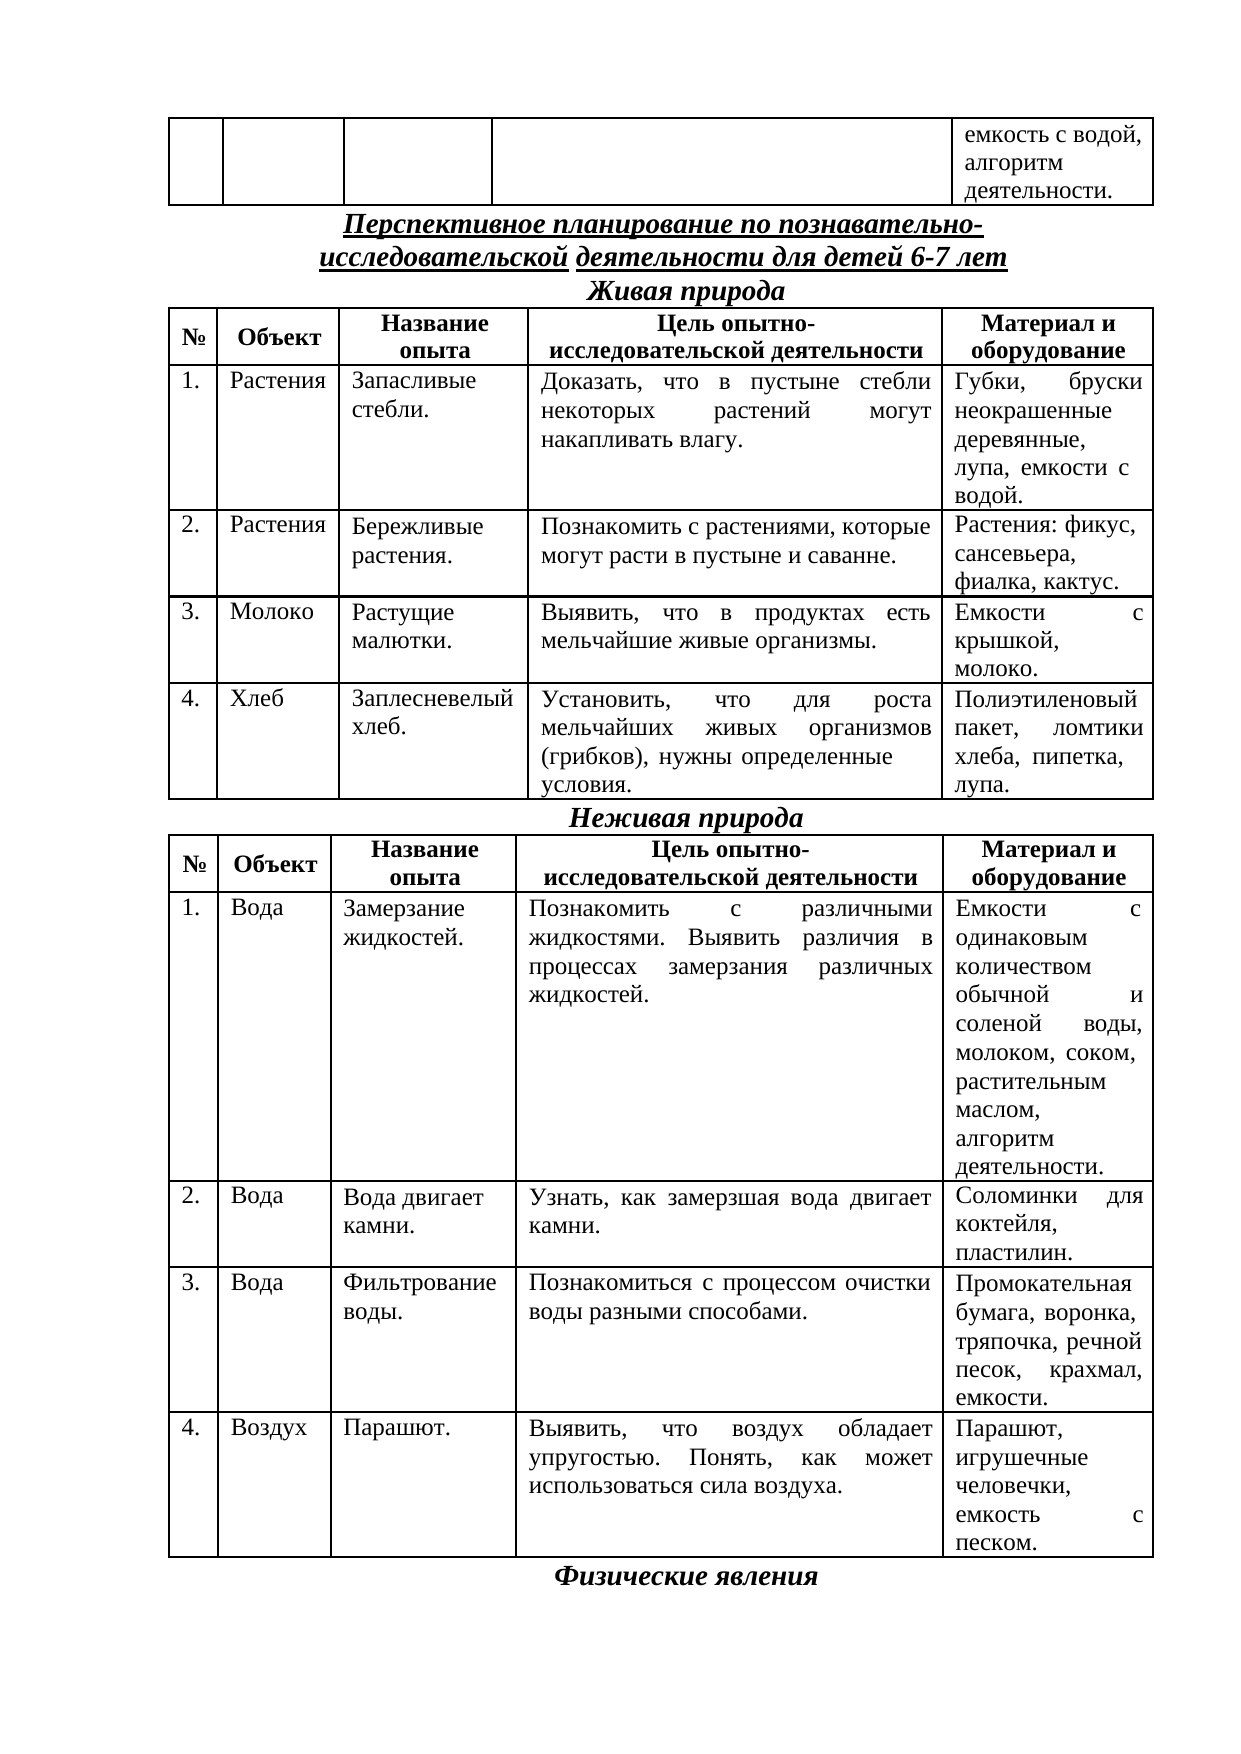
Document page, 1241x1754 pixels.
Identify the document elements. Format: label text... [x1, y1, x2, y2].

table_header [224, 119, 343, 204]
table_cell Познакомить с различными жидкостями. Выявить различия в процессах замерзания различных жидкостей. [517, 893, 942, 1180]
table_cell Емкости с одинаковым количеством обычной и соленой воды, молоком, соком, растительным маслом, алгоритм деятельности. [944, 893, 1152, 1180]
table_cell 4. [170, 1413, 217, 1556]
table_header Объект [218, 309, 338, 364]
table_header Материал и оборудование [944, 836, 1152, 891]
table_cell 2. [170, 1182, 217, 1266]
text Физические явления [251, 1558, 1124, 1592]
table_cell Вода двигает камни. [332, 1182, 515, 1266]
table_cell Бережливые растения. [340, 511, 527, 595]
table_cell Познакомиться с процессом очистки воды разными способами. [517, 1268, 942, 1411]
table_cell Узнать, как замерзшая вода двигает камни. [517, 1182, 942, 1266]
table_cell Вода [219, 1182, 330, 1266]
table_cell Познакомить с растениями, которые могут расти в пустыне и саванне. [529, 511, 941, 595]
table_header № [170, 309, 216, 364]
table_cell Выявить, что в продуктах есть мельчайшие живые организмы. [529, 598, 941, 682]
table_cell Молоко [218, 598, 338, 682]
table_header Цель опытно- исследовательской деятельности [517, 836, 942, 891]
table_cell Растения [218, 366, 338, 509]
text Живая природа [251, 273, 1124, 307]
text Перспективное планирование по познавательно-исследовательской деятельности для детей 6-7 лет [219, 206, 1109, 273]
table_cell Заплесневелый хлеб. [340, 684, 527, 798]
table_header [170, 119, 222, 204]
table_cell Вода [219, 893, 330, 1180]
text Неживая природа [251, 800, 1123, 834]
table_cell Парашют, игрушечные человечки, емкость с песком. [944, 1413, 1152, 1556]
table_cell Губки, бруски неокрашенные деревянные, лупа, емкости с водой. [943, 366, 1152, 509]
table_header [493, 119, 951, 204]
table_header Цель опытно- исследовательской деятельности [529, 309, 941, 364]
table_cell 1. [170, 893, 217, 1180]
table_cell Воздух [219, 1413, 330, 1556]
table_cell Хлеб [218, 684, 338, 798]
table_cell Запасливые стебли. [340, 366, 527, 509]
table_cell Промокательная бумага, воронка, тряпочка, речной песок, крахмал, емкости. [944, 1268, 1152, 1411]
table_cell Замерзание жидкостей. [332, 893, 515, 1180]
table_header № [170, 836, 217, 891]
table_cell Растения [218, 511, 338, 595]
table_header емкость с водой, алгоритм деятельности. [953, 119, 1152, 204]
table_header Материал и оборудование [943, 309, 1152, 364]
table_header [345, 119, 491, 204]
table_cell Соломинки для коктейля, пластилин. [944, 1182, 1152, 1266]
table_cell Вода [219, 1268, 330, 1411]
table_cell Выявить, что воздух обладает упругостью. Понять, как может использоваться сила воздуха. [517, 1413, 942, 1556]
table_header Название опыта [340, 309, 527, 364]
table_cell Фильтрование воды. [332, 1268, 515, 1411]
table_cell Полиэтиленовый пакет, ломтики хлеба, пипетка, лупа. [943, 684, 1152, 798]
table_cell Парашют. [332, 1413, 515, 1556]
table_cell Растущие малютки. [340, 598, 527, 682]
table_cell 3. [170, 598, 216, 682]
table_cell Доказать, что в пустыне стебли некоторых растений могут накапливать влагу. [529, 366, 941, 509]
table_cell Растения: фикус, сансевьера, фиалка, кактус. [943, 511, 1152, 595]
table_cell Емкости с крышкой, молоко. [943, 598, 1152, 682]
table_cell 4. [170, 684, 216, 798]
table_header Название опыта [332, 836, 515, 891]
table_cell 3. [170, 1268, 217, 1411]
table_cell Установить, что для роста мельчайших живых организмов (грибков), нужны определенные условия. [529, 684, 941, 798]
table_cell 1. [170, 366, 216, 509]
table_header Объект [219, 836, 330, 891]
table_cell 2. [170, 511, 216, 595]
